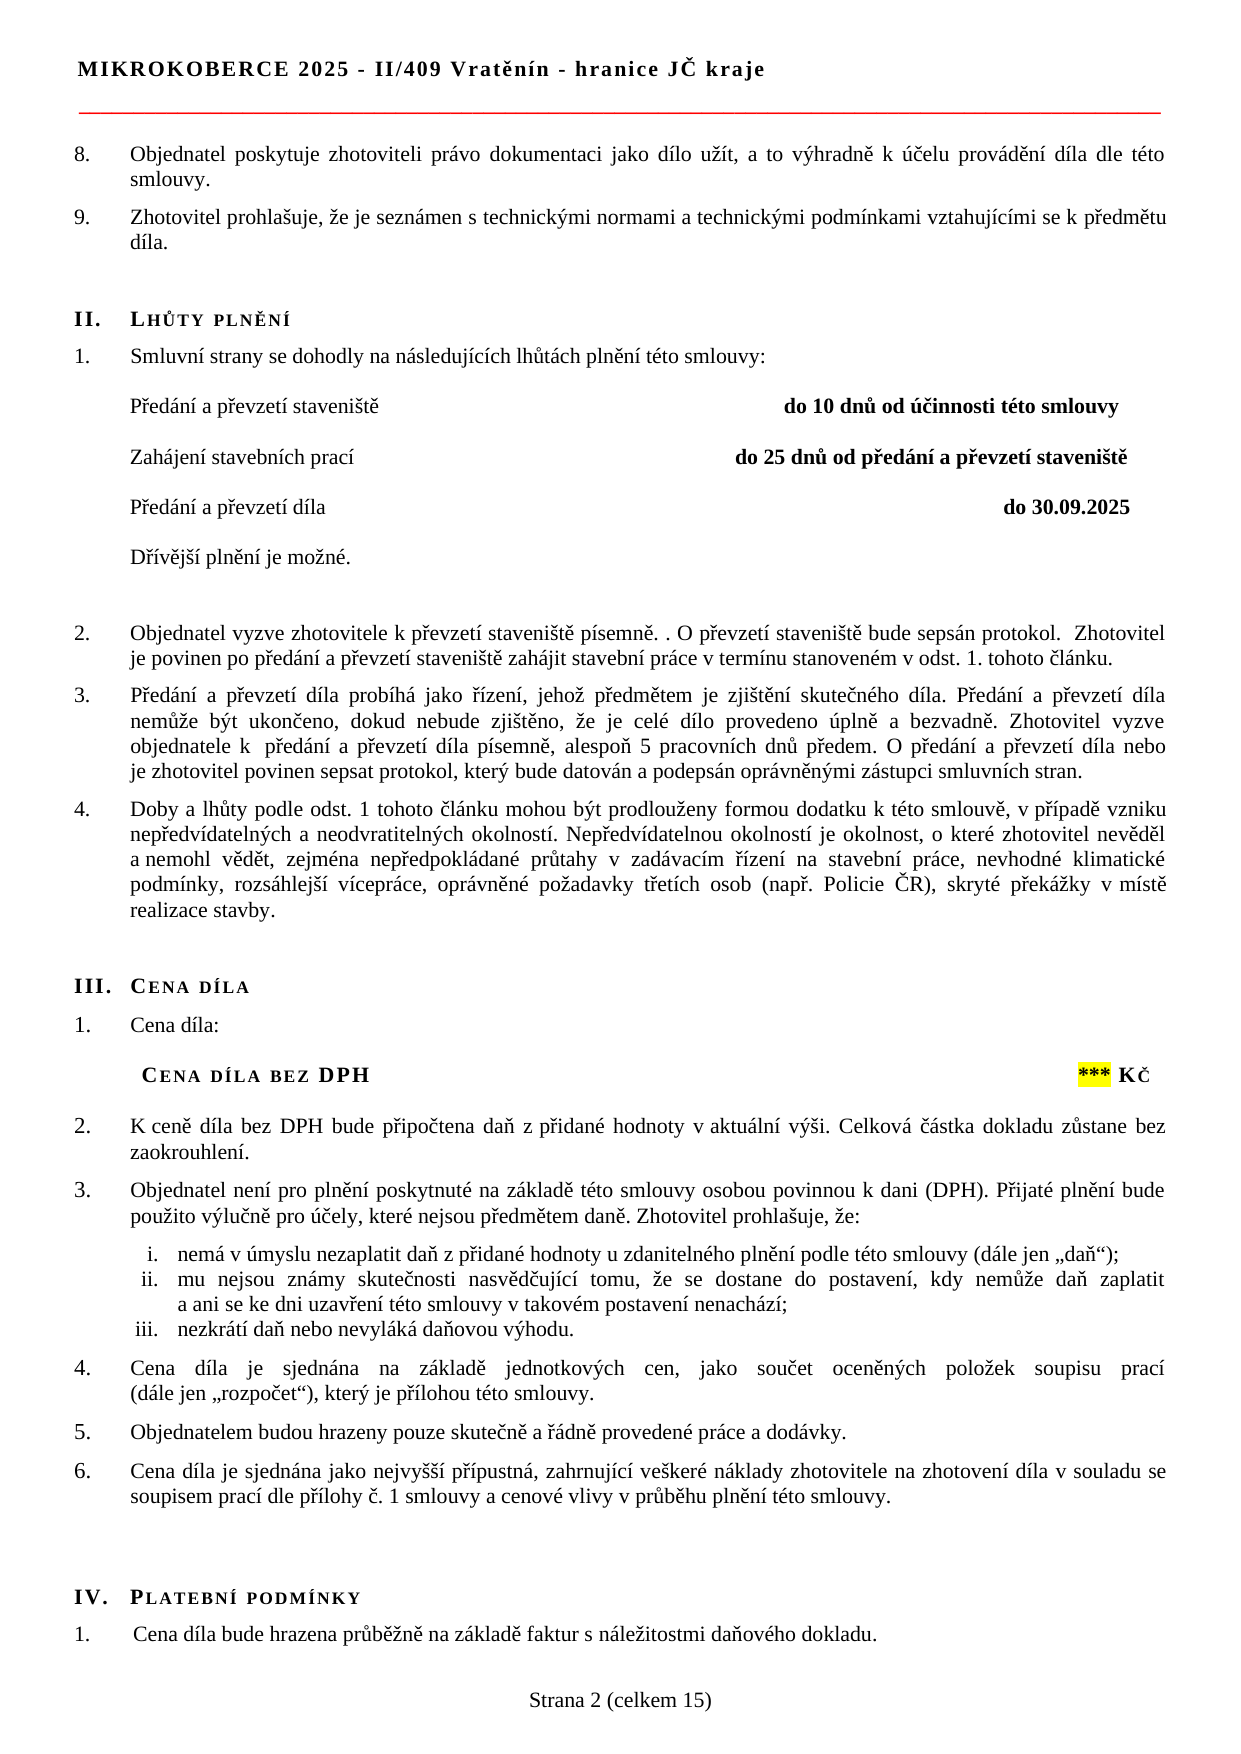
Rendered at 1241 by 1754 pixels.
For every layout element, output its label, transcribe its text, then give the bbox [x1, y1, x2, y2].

list Smluvní strany se dohodly na následujících lhůtách plnění této smlouvy: [74, 343, 1167, 368]
table_header *** Kč [824, 1050, 1161, 1100]
list Objednatel není pro plnění poskytnuté na základě této smlouvy osobou povinnou k dani (DPH). Přijaté plnění bude použito výlučně pro účely, které nejsou předmětem daně. Zhotovitel prohlašuje, že: [74, 1177, 1167, 1228]
list nemá v úmyslu nezaplatit daň z přidané hodnoty u zdanitelného plnění podle této smlouvy (dále jen „daň“); [158, 1241, 1167, 1266]
list Cena díla: [74, 1011, 1167, 1037]
list Objednatelem budou hrazeny pouze skutečně a řádně provedené práce a dodávky. [74, 1418, 1167, 1444]
list Cena díla bude hrazena průběžně na základě faktur s náležitostmi daňového dokladu. [74, 1621, 1167, 1647]
table_cell Předání a převzetí díla [118, 481, 723, 532]
list K ceně díla bez DPH bude připočtena daň z přidané hodnoty v aktuální výši. Celková částka dokladu zůstane bez zaokrouhlení. [74, 1112, 1167, 1164]
table_header Předání a převzetí staveniště [118, 381, 723, 431]
list Zhotovitel prohlašuje, že je seznámen s technickými normami a technickými podmínkami vztahujícími se k předmětu díla. [74, 204, 1167, 254]
list nezkrátí daň nebo nevyláká daňovou výhodu. [158, 1316, 1167, 1341]
list Platební podmínky [74, 1584, 1167, 1609]
table_header Cena díla bez DPH [130, 1050, 824, 1100]
list Doby a lhůty podle odst. 1 tohoto článku mohou být prodlouženy formou dodatku k této smlouvě, v případě vzniku nepředvídatelných a neodvratitelných okolností. Nepředvídatelnou okolností je okolnost, o které zhotovitel nevěděl a nemohl vědět, zejména nepředpokládané průtahy v zadávacím řízení na stavební práce, nevhodné klimatické podmínky, rozsáhlejší vícepráce, oprávněné požadavky třetích osob (např. Policie ČR), skryté překážky v místě realizace stavby. [74, 796, 1167, 922]
table_cell Zahájení stavebních prací [118, 431, 723, 481]
table_cell do 25 dnů od předání a převzetí staveniště [724, 431, 1141, 481]
list Lhůty plnění [74, 306, 1167, 331]
list Cena díla je sjednána jako nejvyšší přípustná, zahrnující veškeré náklady zhotovitele na zhotovení díla v souladu se soupisem prací dle přílohy č. 1 smlouvy a cenové vlivy v průběhu plnění této smlouvy. [74, 1457, 1167, 1508]
list mu nejsou známy skutečnosti nasvědčující tomu, že se dostane do postavení, kdy nemůže daň zaplatit a ani se ke dni uzavření této smlouvy v takovém postavení nenachází; [158, 1266, 1167, 1316]
table_header do 10 dnů od účinnosti této smlouvy [724, 381, 1141, 431]
list Předání a převzetí díla probíhá jako řízení, jehož předmětem je zjištění skutečného díla. Předání a převzetí díla nemůže být ukončeno, dokud nebude zjištěno, že je celé dílo provedeno úplně a bezvadně. Zhotovitel vyzve objednatele k předání a převzetí díla písemně, alespoň 5 pracovních dnů předem. O předání a převzetí díla nebo je zhotovitel povinen sepsat protokol, který bude datován a podepsán oprávněnými zástupci smluvních stran. [74, 682, 1167, 783]
list Objednatel vyzve zhotovitele k převzetí staveniště písemně. . O převzetí staveniště bude sepsán protokol. Zhotovitel je povinen po předání a převzetí staveniště zahájit stavební práce v termínu stanoveném v odst. 1. tohoto článku. [74, 619, 1167, 670]
list Cena díla [74, 973, 1167, 998]
list Cena díla je sjednána na základě jednotkových cen, jako součet oceněných položek soupisu prací (dále jen „rozpočet“), který je přílohou této smlouvy. [74, 1354, 1167, 1406]
list Objednatel poskytuje zhotoviteli právo dokumentaci jako dílo užít, a to výhradně k účelu provádění díla dle této smlouvy. [74, 141, 1167, 191]
table_cell do 30.09.2025 [724, 481, 1141, 532]
text Dřívější plnění je možné. [74, 544, 1167, 569]
